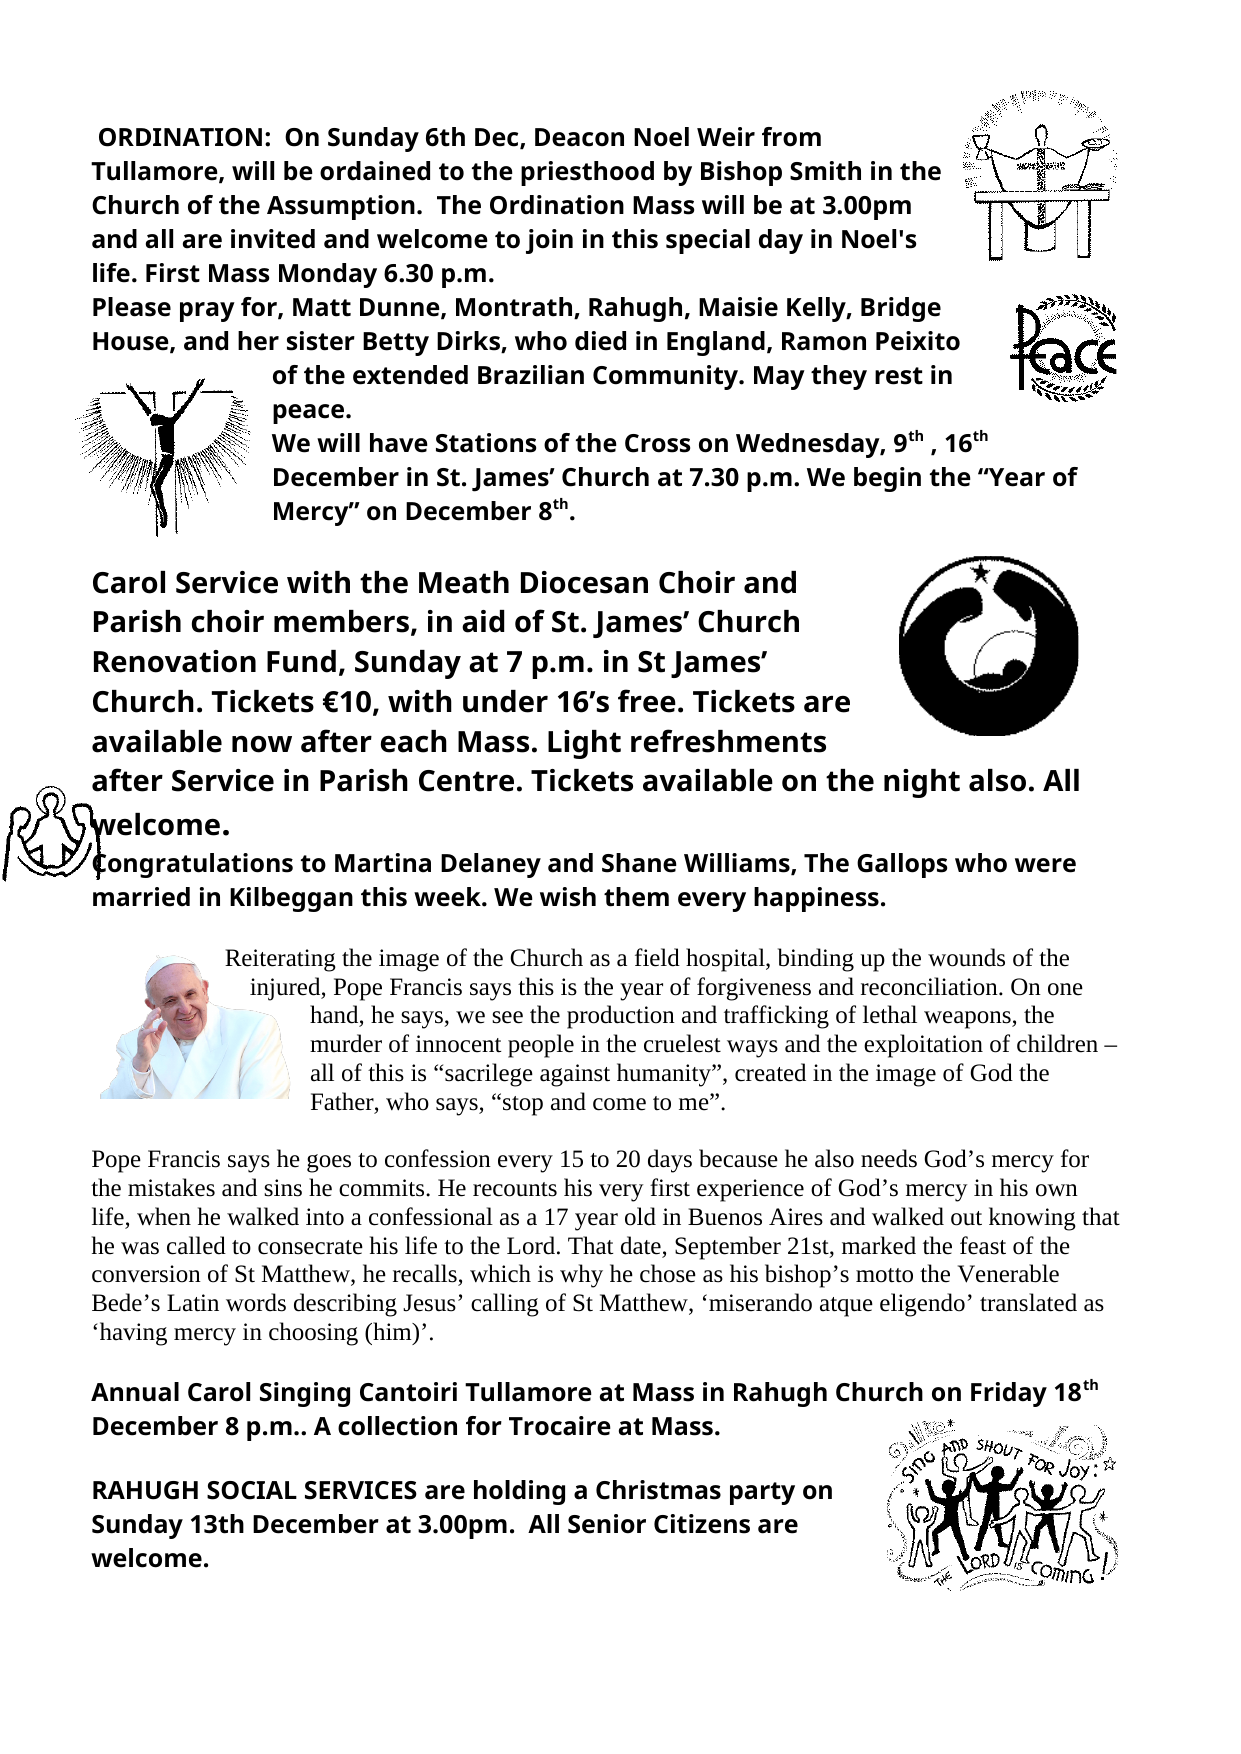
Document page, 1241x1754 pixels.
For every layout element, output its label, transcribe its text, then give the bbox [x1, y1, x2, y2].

text ORDINATION: On Sunday 6th Dec, Deacon Noel Weir from Tullamore, will be ordained to the priesthood by Bishop Smith in the Church of the Assumption. The Ordination Mass will be at 3.00pm and all are invited and welcome to join in this special day in Noel's life. First Mass Monday 6.30 p.m. [91, 119, 1110, 289]
picture [1110, 293, 1117, 402]
picture [885, 1443, 1119, 1472]
text Carol Service with the Meath Diocesan Choir and Parish choir members, in aid of St. James’ Church Renovation Fund, Sunday at 7 p.m. in St James’ Church. Tickets €10, with under 16’s free. Tickets are available now after each Mass. Light refreshments after Service in Parish Centre. Tickets available on the night also. All welcome. [91, 562, 1110, 846]
text Pope Francis says he goes to confession every 15 to 20 days because he also needs God’s mercy for the mistakes and sins he commits. He recounts his very first experience of God’s mercy in his own life, when he walked into a confessional as a 17 year old in Buenos Aires and walked out knowing that he was called to consecrate his life to the Lord. That date, September 21st, marked the feast of the conversion of St Matthew, he recalls, which is why he chose as his bishop’s motto the Venerable Bede’s Latin words describing Jesus’ calling of St Matthew, ‘miserando atque eligendo’ translated as ‘having mercy in choosing (him)’. [91, 1144, 1122, 1346]
picture [73, 376, 253, 540]
picture [0, 784, 91, 882]
picture [899, 556, 1079, 562]
picture [961, 88, 1118, 261]
text Reiterating the image of the Church as a field hospital, binding up the wounds of the injured, Pope Francis says this is the year of forgiveness and reconciliation. On one hand, he says, we see the production and trafficking of lethal weapons, the murder of innocent people in the cruelest ways and the exploitation of children – all of this is “sacrilege against humanity”, created in the image of God the Father, who says, “stop and come to me”. [91, 943, 1122, 1115]
text Congratulations to Martina Delaney and Shane Williams, The Gallops who were married in Kilbeggan this week. We wish them every happiness. [91, 846, 1110, 914]
text We will have Stations of the Cross on Wednesday, 9th , 16th December in St. James’ Church at 7.30 p.m. We begin the “Year of Mercy” on December 8th. [91, 426, 1122, 528]
text RAHUGH SOCIAL SERVICES are holding a Christmas party on Sunday 13th December at 3.00pm. All Senior Citizens are welcome. [91, 1472, 1122, 1574]
picture [885, 1574, 1119, 1591]
text Annual Carol Singing Cantoiri Tullamore at Mass in Rahugh Church on Friday 18th December 8 p.m.. A collection for Trocaire at Mass. [91, 1375, 1122, 1443]
picture [94, 955, 291, 1099]
text Please pray for, Matt Dunne, Montrath, Rahugh, Maisie Kelly, Bridge House, and her sister Betty Dirks, who died in England, Ramon Peixito of the extended Brazilian Community. May they rest in peace. [91, 289, 1110, 426]
